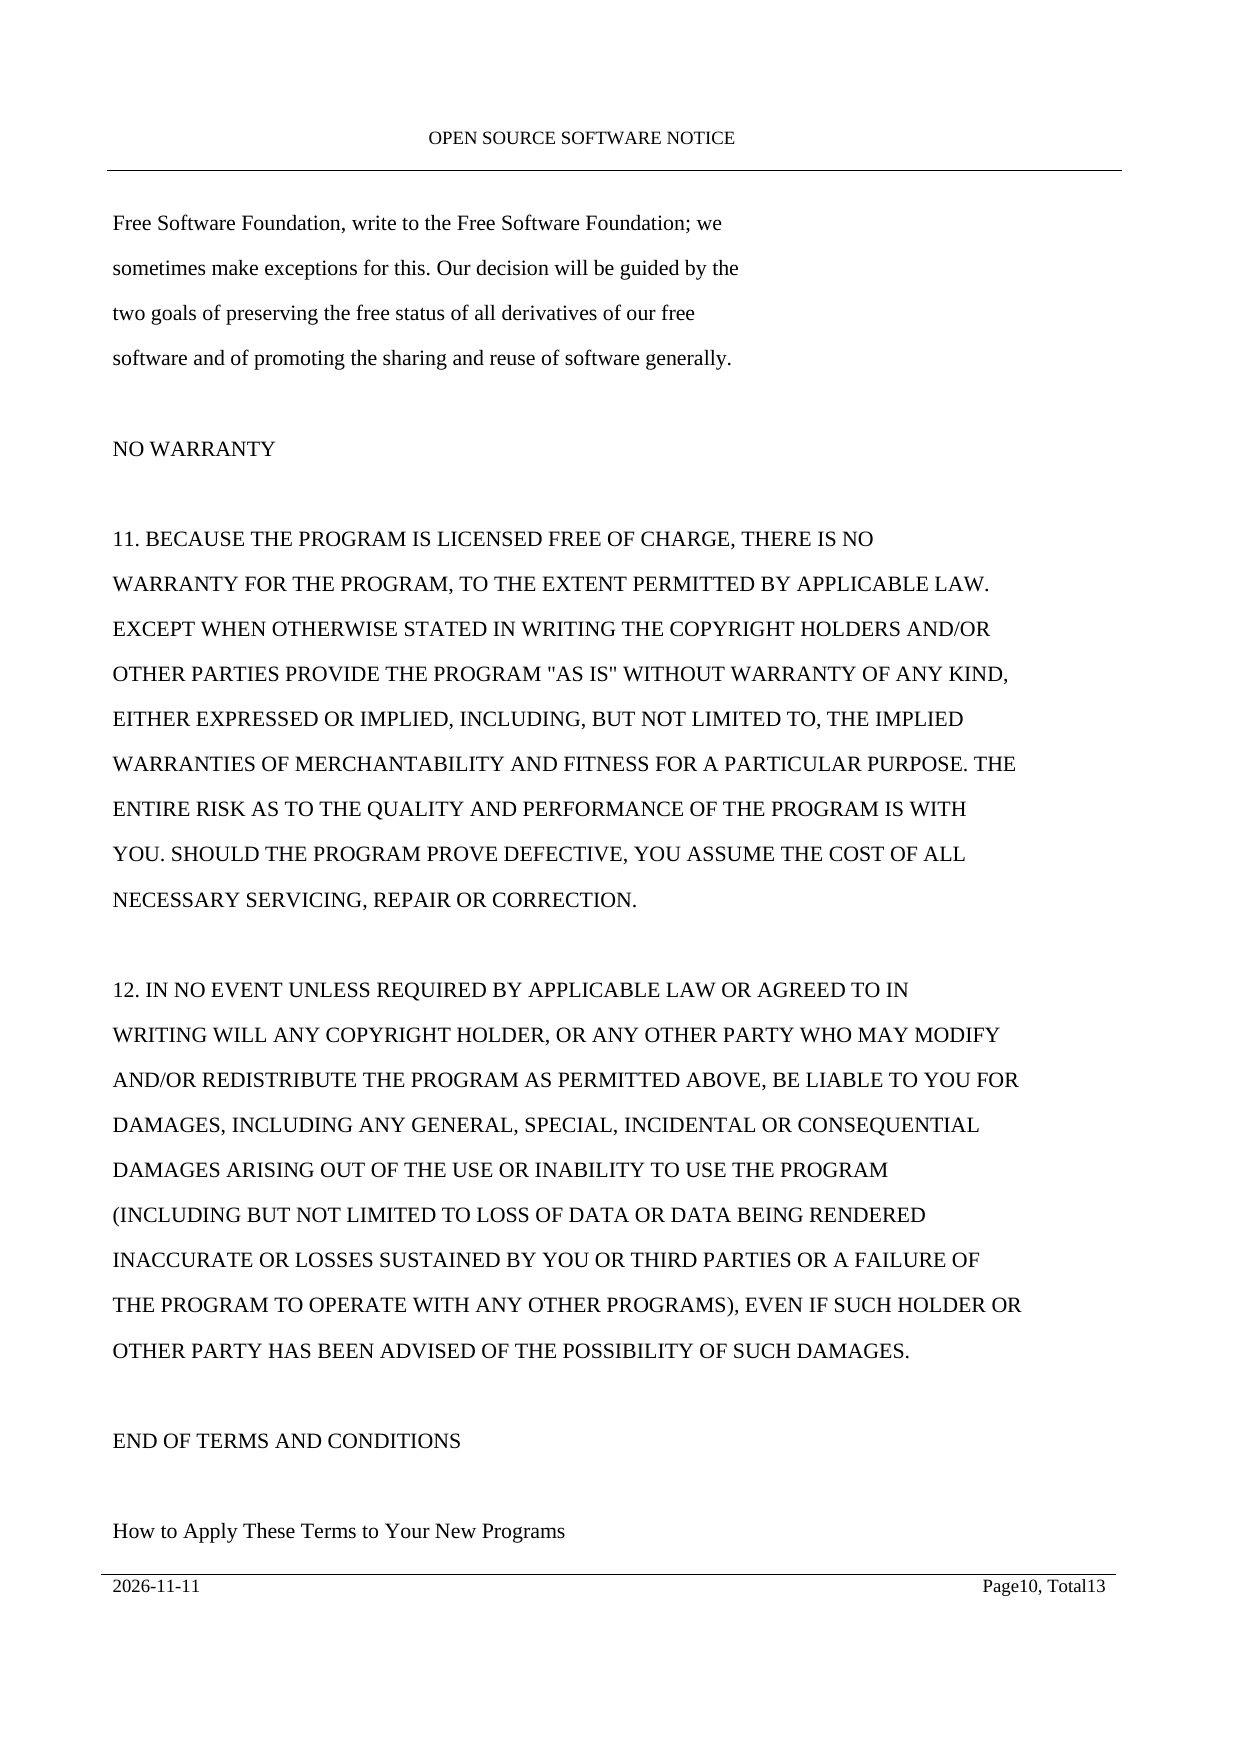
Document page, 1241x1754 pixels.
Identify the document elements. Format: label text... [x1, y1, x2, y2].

text AND/OR REDISTRIBUTE THE PROGRAM AS PERMITTED ABOVE, BE LIABLE TO YOU FOR [112, 1063, 1128, 1096]
text INACCURATE OR LOSSES SUSTAINED BY YOU OR THIRD PARTIES OR A FAILURE OF [112, 1244, 1128, 1276]
text ENTIRE RISK AS TO THE QUALITY AND PERFORMANCE OF THE PROGRAM IS WITH [112, 793, 1128, 825]
text YOU. SHOULD THE PROGRAM PROVE DEFECTIVE, YOU ASSUME THE COST OF ALL [112, 838, 1128, 870]
text THE PROGRAM TO OPERATE WITH ANY OTHER PROGRAMS), EVEN IF SUCH HOLDER OR [112, 1289, 1128, 1321]
text 12. IN NO EVENT UNLESS REQUIRED BY APPLICABLE LAW OR AGREED TO IN [112, 973, 1128, 1006]
text (INCLUDING BUT NOT LIMITED TO LOSS OF DATA OR DATA BEING RENDERED [112, 1199, 1128, 1231]
text OTHER PARTIES PROVIDE THE PROGRAM "AS IS" WITHOUT WARRANTY OF ANY KIND, [112, 657, 1128, 690]
text OTHER PARTY HAS BEEN ADVISED OF THE POSSIBILITY OF SUCH DAMAGES. [112, 1334, 1128, 1366]
text WARRANTIES OF MERCHANTABILITY AND FITNESS FOR A PARTICULAR PURPOSE. THE [112, 748, 1128, 780]
text NO WARRANTY [112, 432, 1128, 464]
text WRITING WILL ANY COPYRIGHT HOLDER, OR ANY OTHER PARTY WHO MAY MODIFY [112, 1018, 1128, 1051]
text DAMAGES, INCLUDING ANY GENERAL, SPECIAL, INCIDENTAL OR CONSEQUENTIAL [112, 1108, 1128, 1141]
text EXCEPT WHEN OTHERWISE STATED IN WRITING THE COPYRIGHT HOLDERS AND/OR [112, 612, 1128, 645]
text NECESSARY SERVICING, REPAIR OR CORRECTION. [112, 883, 1128, 915]
text two goals of preserving the free status of all derivatives of our free [112, 297, 1128, 329]
text sometimes make exceptions for this. Our decision will be guided by the [112, 251, 1128, 284]
text software and of promoting the sharing and reuse of software generally. [112, 342, 1128, 374]
text Free Software Foundation, write to the Free Software Foundation; we [112, 206, 1128, 239]
text END OF TERMS AND CONDITIONS [112, 1424, 1128, 1457]
text How to Apply These Terms to Your New Programs [112, 1514, 1128, 1547]
text WARRANTY FOR THE PROGRAM, TO THE EXTENT PERMITTED BY APPLICABLE LAW. [112, 567, 1128, 600]
text 11. BECAUSE THE PROGRAM IS LICENSED FREE OF CHARGE, THERE IS NO [112, 522, 1128, 554]
text EITHER EXPRESSED OR IMPLIED, INCLUDING, BUT NOT LIMITED TO, THE IMPLIED [112, 702, 1128, 735]
text DAMAGES ARISING OUT OF THE USE OR INABILITY TO USE THE PROGRAM [112, 1153, 1128, 1186]
